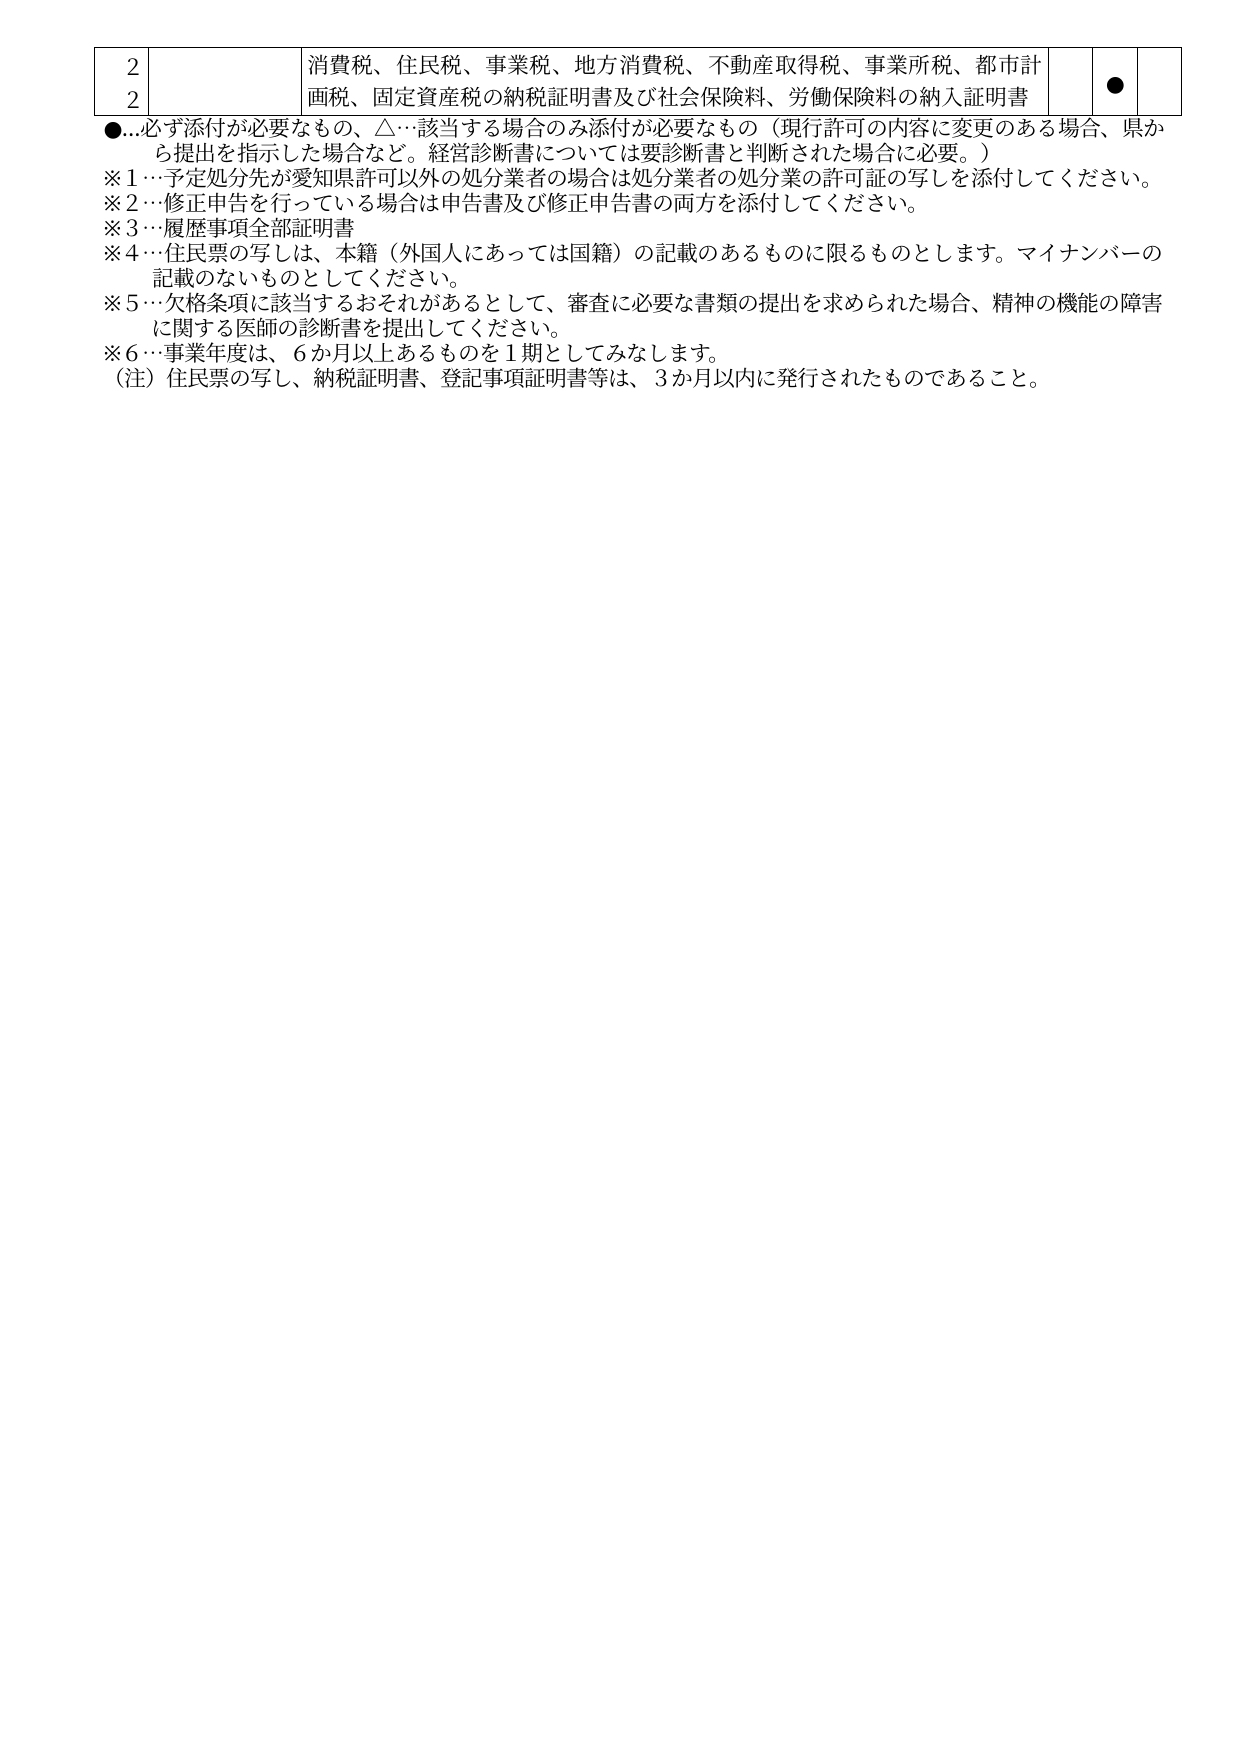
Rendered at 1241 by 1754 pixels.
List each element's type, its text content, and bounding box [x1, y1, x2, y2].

text （注）住民票の写し、納税証明書、登記事項証明書等は、３か月以内に発行されたものであること。 [103, 366, 1166, 391]
text ※３…履歴事項全部証明書 [103, 216, 1166, 241]
table_cell ● [1093, 48, 1137, 115]
text ※５…欠格条項に該当するおそれがあるとして、審査に必要な書類の提出を求められた場合、精神の機能の障害に関する医師の診断書を提出してください。 [103, 291, 1166, 341]
text ※２…修正申告を行っている場合は申告書及び修正申告書の両方を添付してください。 [103, 191, 1166, 216]
text ※１…予定処分先が愛知県許可以外の処分業者の場合は処分業者の処分業の許可証の写しを添付してください。 [103, 166, 1166, 191]
table_cell [1049, 48, 1092, 115]
text ※６…事業年度は、６か月以上あるものを１期としてみなします。 [103, 341, 1166, 366]
table_cell ２２ [95, 48, 148, 115]
text ※４…住民票の写しは、本籍（外国人にあっては国籍）の記載のあるものに限るものとします。マイナンバーの記載のないものとしてください。 [103, 241, 1166, 291]
table_cell [1138, 48, 1181, 115]
table_cell 消費税、住民税、事業税、地方消費税、不動産取得税、事業所税、都市計画税、固定資産税の納税証明書及び社会保険料、労働保険料の納入証明書 [302, 48, 1048, 115]
text ●…必ず添付が必要なもの、△…該当する場合のみ添付が必要なもの（現行許可の内容に変更のある場合、県から提出を指示した場合など。経営診断書については要診断書と判断された場合に必要。） [103, 116, 1166, 166]
